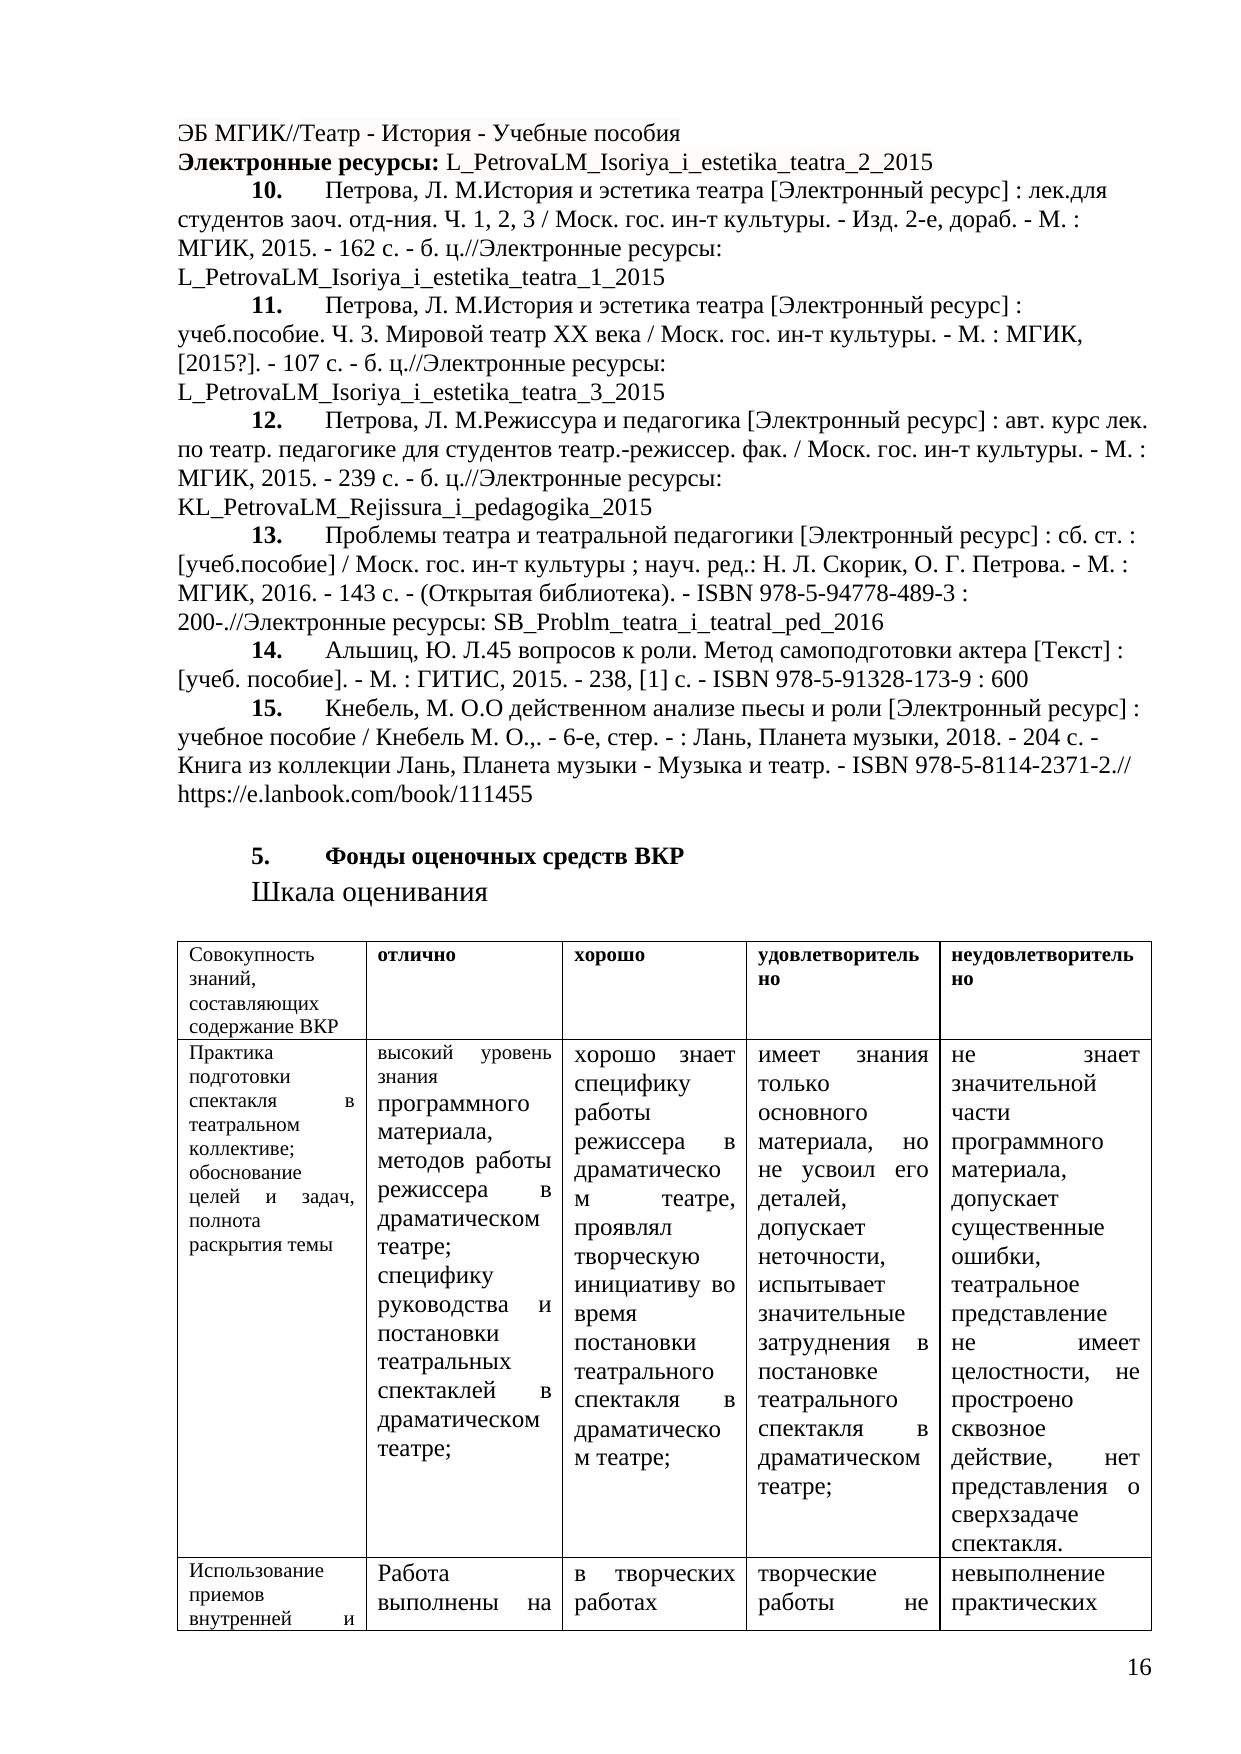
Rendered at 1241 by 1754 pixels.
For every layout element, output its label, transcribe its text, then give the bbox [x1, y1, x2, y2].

text 5. Фонды оценочных средств ВКР [177, 841, 1152, 870]
list Петрова, Л. М.История и эстетика театра [Электронный ресурс] : лек.для студентов заоч. отд-ния. Ч. 1, 2, 3 / Моск. гос. ин-т культуры. - Изд. 2-е, дораб. - М. : МГИК, 2015. - 162 с. - б. ц.//Электронные ресурсы: L_PetrovaLM_Isoriya_i_estetika_teatra_1_2015 [177, 176, 1152, 291]
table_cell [178, 1558, 366, 1630]
list Альшиц, Ю. Л.45 вопросов к роли. Метод самоподготовки актера [Текст] : [учеб. пособие]. - М. : ГИТИС, 2015. - 238, [1] с. - ISBN 978-5-91328-173-9 : 600 [177, 636, 1152, 693]
table_cell хорошо знает специфику работы режиссера в драматическом театре, проявлял творческую инициативу во время постановки театрального спектакля в драматическом театре; [563, 1040, 746, 1557]
list Петрова, Л. М.История и эстетика театра [Электронный ресурс] : учеб.пособие. Ч. 3. Мировой театр ХХ века / Моск. гос. ин-т культуры. - М. : МГИК, [2015?]. - 107 с. - б. ц.//Электронные ресурсы: L_PetrovaLM_Isoriya_i_estetika_teatra_3_2015 [177, 291, 1152, 406]
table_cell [941, 1558, 1151, 1630]
table_cell имеет знания только основного материала, но не усвоил его деталей, допускает неточности, испытывает значительные затруднения в постановке театрального спектакля в драматическом театре; [747, 1040, 939, 1557]
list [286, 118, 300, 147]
table_header хорошо [563, 942, 746, 1038]
table_cell не знает значительной части программного материала, допускает существенные ошибки, театральное представление не имеет целостности, не простроено сквозное действие, нет представления о сверхзадаче спектакля. [941, 1040, 1151, 1557]
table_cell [367, 1558, 562, 1630]
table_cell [747, 1558, 939, 1630]
table_header Совокупность знаний, составляющих содержание ВКР [178, 942, 366, 1038]
list Петрова, Л. М.Режиссура и педагогика [Электронный ресурс] : авт. курс лек. по театр. педагогике для студентов театр.-режиссер. фак. / Моск. гос. ин-т культуры. - М. : МГИК, 2015. - 239 с. - б. ц.//Электронные ресурсы: KL_PetrovaLM_Rejissura_i_pedagogika_2015 [177, 406, 1152, 521]
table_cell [563, 1558, 746, 1630]
list Проблемы театра и театральной педагогики [Электронный ресурс] : сб. ст. : [учеб.пособие] / Моск. гос. ин-т культуры ; науч. ред.: Н. Л. Скорик, О. Г. Петрова. - М. : МГИК, 2016. - 143 с. - (Открытая библиотека). - ISBN 978-5-94778-489-3 : 200-.//Электронные ресурсы: SB_Problm_teatra_i_teatral_ped_2016 [177, 521, 1152, 636]
table_header отлично [367, 942, 562, 1038]
text Шкала оценивания [177, 874, 1152, 908]
table_cell высокий уровень знания программного материала, методов работы режиссера в драматическом театре; специфику руководства и постановки театральных спектаклей в драматическом театре; [367, 1040, 562, 1557]
table_header удовлетворительно [747, 942, 939, 1038]
table_header неудовлетворительно [941, 942, 1151, 1038]
list Кнебель, М. О.О действенном анализе пьесы и роли [Электронный ресурс] : учебное пособие / Кнебель М. О.,. - 6-е, стер. - : Лань, Планета музыки, 2018. - 204 с. - Книга из коллекции Лань, Планета музыки - Музыка и театр. - ISBN 978-5-8114-2371-2.// https://e.lanbook.com/book/111455 [177, 693, 1152, 808]
table_cell Практика подготовки спектакля в театральном коллективе; обоснование целей и задач, полнота раскрытия темы [178, 1040, 366, 1557]
